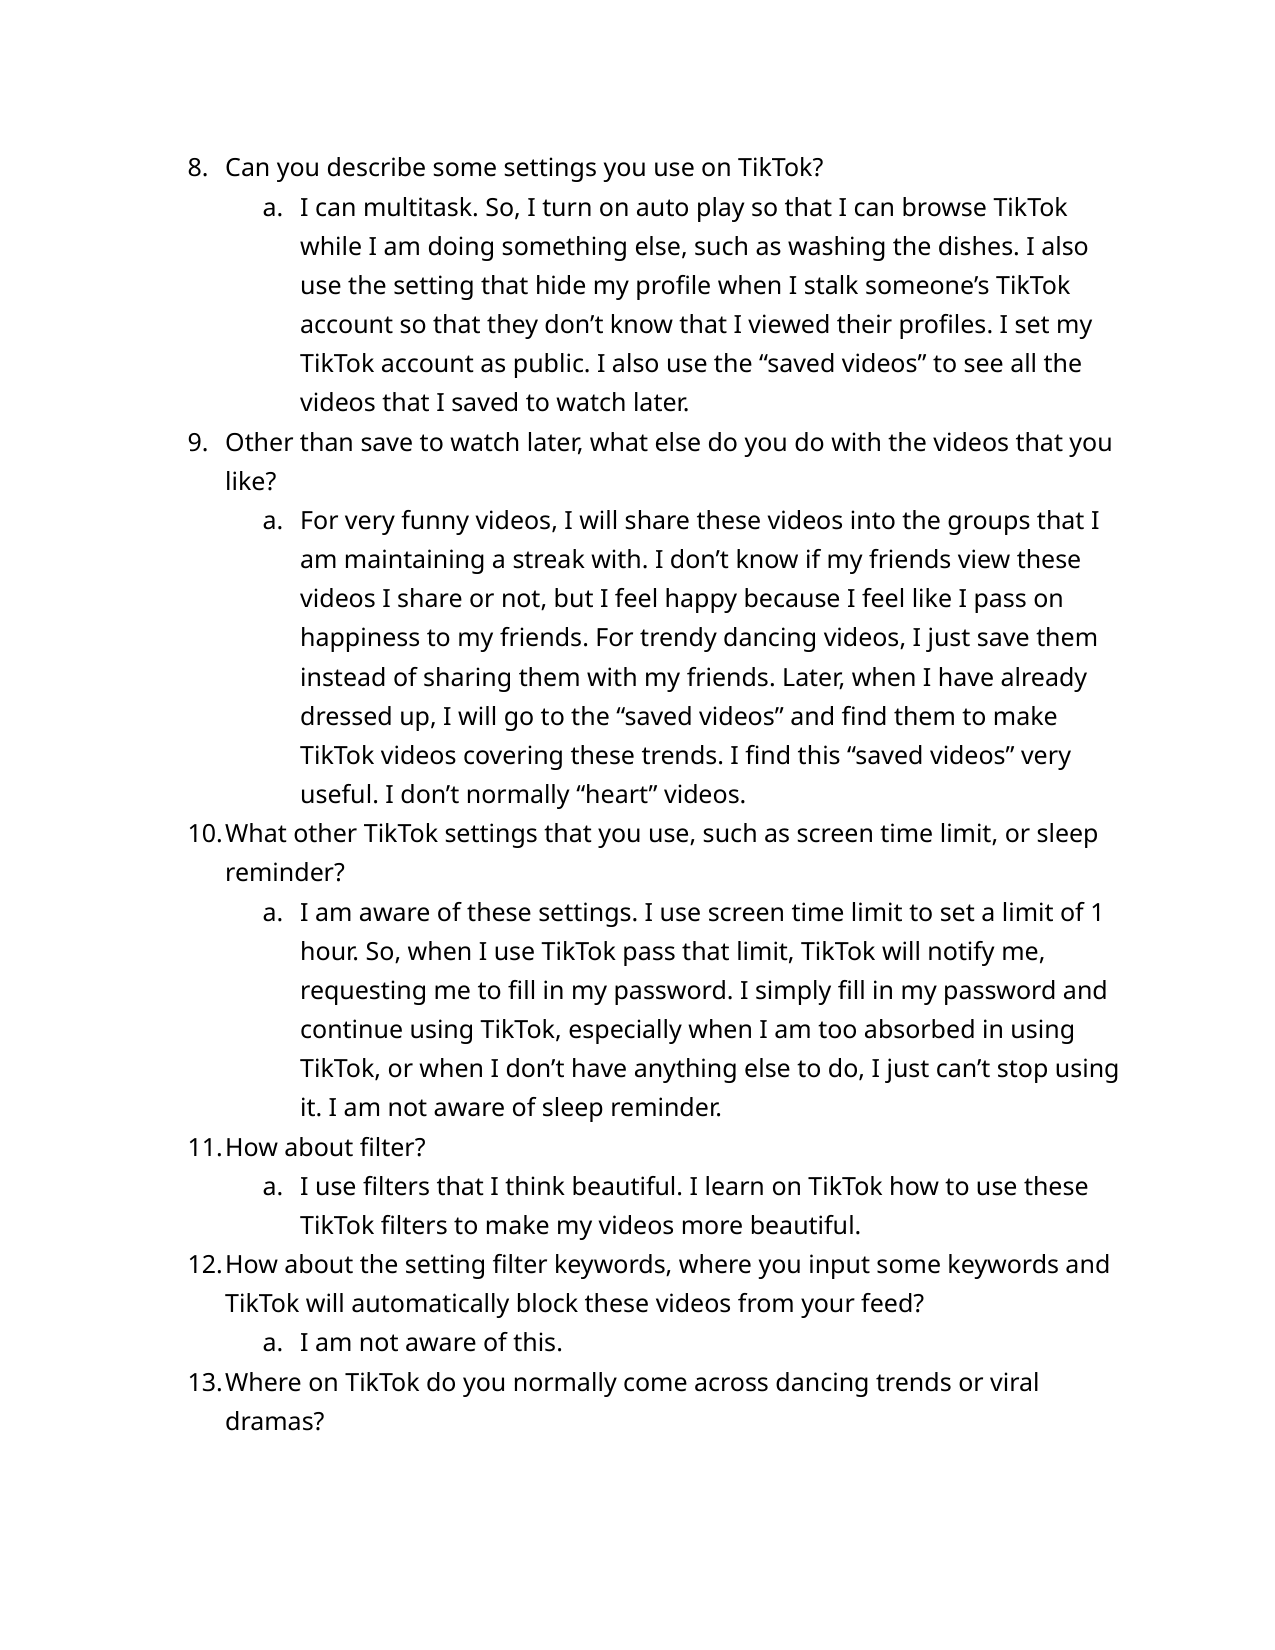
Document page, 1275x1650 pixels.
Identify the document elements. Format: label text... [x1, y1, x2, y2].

list How about the setting filter keywords, where you input some keywords and TikTok will automatically block these videos from your feed? [187, 1247, 1125, 1320]
list How about filter? [187, 1129, 1125, 1163]
list Where on TikTok do you normally come across dancing trends or viral dramas? [187, 1364, 1125, 1437]
list Can you describe some settings you use on TikTok? [187, 150, 1125, 184]
list Other than save to watch later, what else do you do with the videos that you like? [187, 424, 1125, 497]
list I am not aware of this. [262, 1325, 1125, 1359]
list What other TikTok settings that you use, such as screen time limit, or sleep reminder? [187, 816, 1125, 889]
list I am aware of these settings. I use screen time limit to set a limit of 1 hour. So, when I use TikTok pass that limit, TikTok will notify me, requesting me to fill in my password. I simply fill in my password and continue using TikTok, especially when I am too absorbed in using TikTok, or when I don’t have anything else to do, I just can’t stop using it. I am not aware of sleep reminder. [262, 894, 1125, 1124]
list I use filters that I think beautiful. I learn on TikTok how to use these TikTok filters to make my videos more beautiful. [262, 1168, 1125, 1242]
list For very funny videos, I will share these videos into the groups that I am maintaining a streak with. I don’t know if my friends view these videos I share or not, but I feel happy because I feel like I pass on happiness to my friends. For trendy dancing videos, I just save them instead of sharing them with my friends. Later, when I have already dressed up, I will go to the “saved videos” and find them to make TikTok videos covering these trends. I find this “saved videos” very useful. I don’t normally “heart” videos. [262, 502, 1125, 811]
list I can multitask. So, I turn on auto play so that I can browse TikTok while I am doing something else, such as washing the dishes. I also use the setting that hide my profile when I stalk someone’s TikTok account so that they don’t know that I viewed their profiles. I set my TikTok account as public. I also use the “saved videos” to see all the videos that I saved to watch later. [262, 189, 1125, 419]
